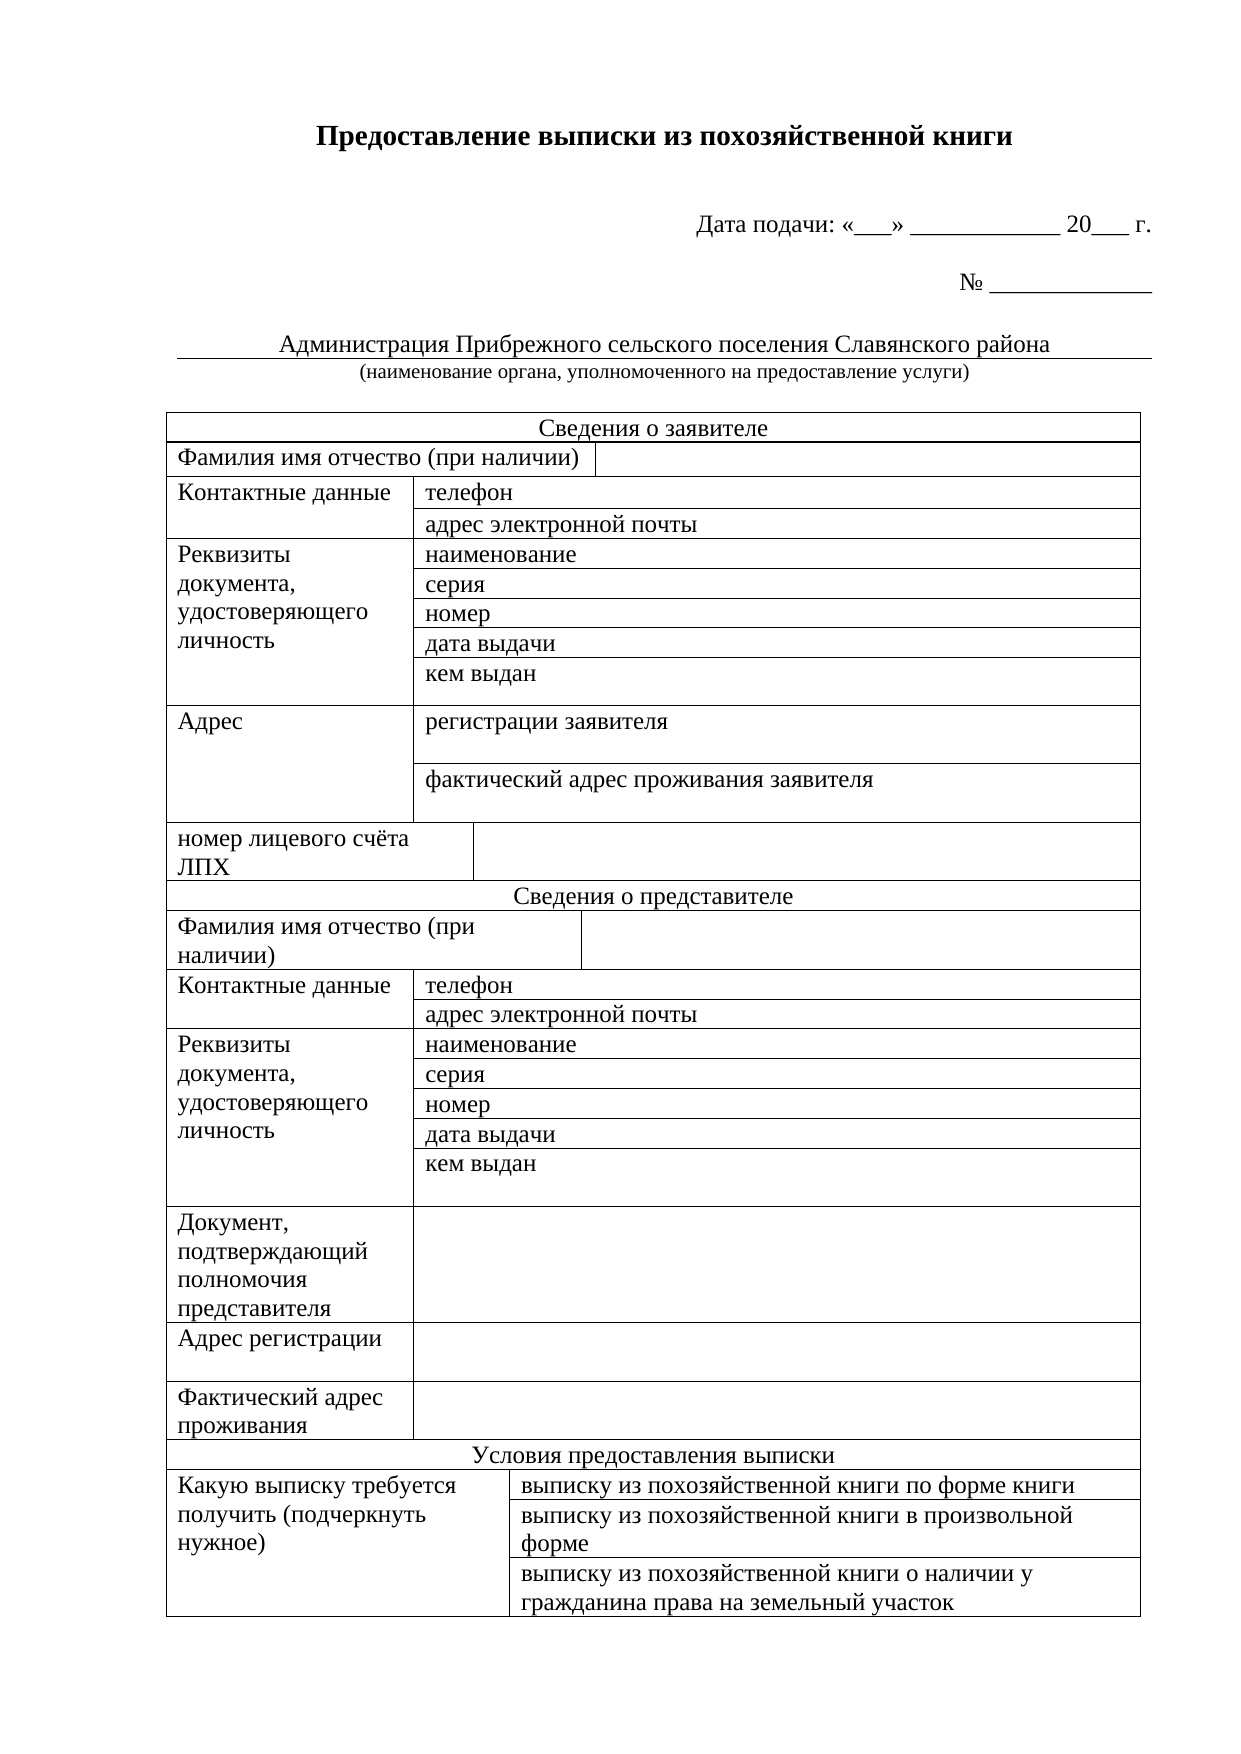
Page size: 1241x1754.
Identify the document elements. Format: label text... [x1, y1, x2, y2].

table_cell выписку из похозяйственной книги по форме книги [510, 1470, 1140, 1499]
table_cell Адрес [167, 706, 413, 822]
table_cell фактический адрес проживания заявителя [414, 764, 1140, 822]
table_cell кем выдан [414, 1149, 1140, 1206]
table_cell номер [414, 599, 1140, 627]
table_cell дата выдачи [414, 628, 1140, 657]
table_cell [474, 823, 1140, 880]
table_cell Реквизиты документа, удостоверяющего личность [167, 539, 413, 705]
table_cell Контактные данные [167, 970, 413, 1028]
text № _____________ [177, 267, 1152, 295]
table_cell [414, 1323, 1140, 1381]
table_cell Контактные данные [167, 477, 413, 538]
table_cell [414, 1207, 1140, 1322]
table_cell Фамилия имя отчество (при наличии) [167, 911, 581, 969]
table_cell адрес электронной почты [414, 1000, 1140, 1028]
table_cell [414, 1382, 1140, 1439]
table_cell дата выдачи [414, 1119, 1140, 1147]
table_header Администрация Прибрежного сельского поселения Славянского района [177, 329, 1152, 358]
table_cell [582, 911, 1140, 969]
table_cell Условия предоставления выписки [167, 1440, 1140, 1469]
table_cell телефон [414, 970, 1140, 998]
table_cell кем выдан [414, 658, 1140, 705]
table_cell Реквизиты документа, удостоверяющего личность [167, 1029, 413, 1206]
table_cell Какую выписку требуется получить (подчеркнуть нужное) [167, 1470, 509, 1616]
table_cell серия [414, 569, 1140, 597]
table_cell номер [414, 1089, 1140, 1118]
table_cell регистрации заявителя [414, 706, 1140, 763]
table_cell выписку из похозяйственной книги в произвольной форме [510, 1500, 1140, 1557]
table_cell Адрес регистрации [167, 1323, 413, 1381]
text Предоставление выписки из похозяйственной книги [177, 118, 1152, 152]
table_cell (наименование органа, уполномоченного на предоставление услуги) [177, 359, 1152, 383]
table_cell Документ, подтверждающий полномочия представителя [167, 1207, 413, 1322]
table_cell выписку из похозяйственной книги о наличии у гражданина права на земельный участок [510, 1558, 1140, 1616]
table_cell адрес электронной почты [414, 509, 1140, 538]
table_cell телефон [414, 477, 1140, 508]
table_cell номер лицевого счёта ЛПХ [167, 823, 473, 880]
table_cell серия [414, 1059, 1140, 1088]
table_header Сведения о заявителе [167, 413, 1140, 441]
text Дата подачи: «___» ____________ 20___ г. [177, 209, 1152, 238]
table_cell наименование [414, 1029, 1140, 1058]
table_cell Сведения о представителе [167, 881, 1140, 910]
table_cell Фамилия имя отчество (при наличии) [167, 443, 595, 476]
table_cell Фактический адрес проживания [167, 1382, 413, 1439]
table_cell [596, 443, 1140, 476]
table_cell наименование [414, 539, 1140, 568]
